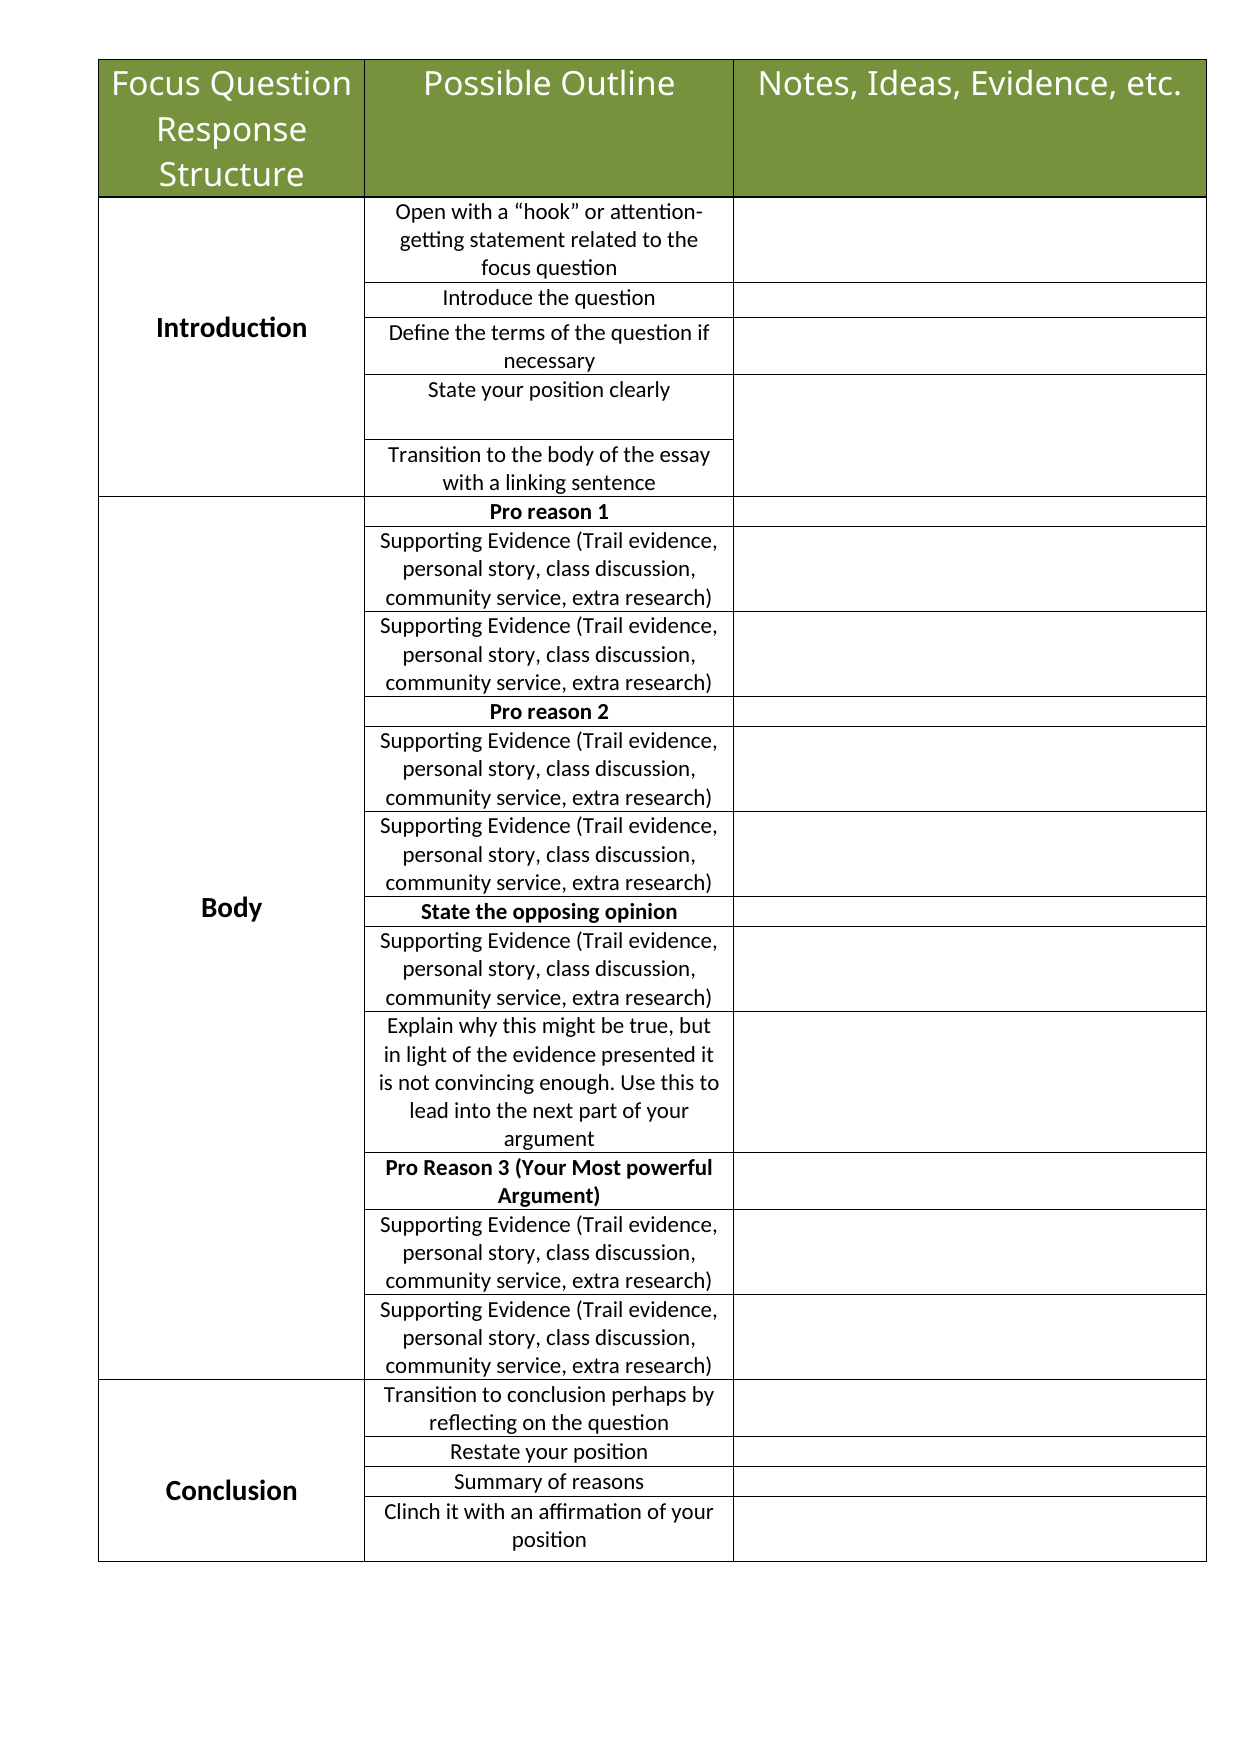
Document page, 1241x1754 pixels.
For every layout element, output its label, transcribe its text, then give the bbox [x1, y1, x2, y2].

table_cell Supporting Evidence (Trail evidence, personal story, class discussion, community service, extra research) [365, 812, 733, 896]
table_cell State your position clearly [365, 375, 733, 439]
table_cell [734, 497, 1206, 526]
table_cell [734, 612, 1206, 696]
table_cell [734, 812, 1206, 896]
table_cell [734, 1497, 1206, 1561]
table_header Notes, Ideas, Evidence, etc. [734, 60, 1206, 196]
table_cell [734, 1012, 1206, 1152]
table_cell [734, 1295, 1206, 1379]
table_cell Transition to the body of the essay with a linking sentence [365, 440, 733, 496]
table_cell [734, 727, 1206, 811]
table_cell Define the terms of the question if necessary [365, 318, 733, 374]
table_cell Introduction [99, 198, 364, 496]
table_cell Clinch it with an affirmation of your position [365, 1497, 733, 1561]
table_cell [734, 1437, 1206, 1466]
table_cell Supporting Evidence (Trail evidence, personal story, class discussion, community service, extra research) [365, 1210, 733, 1294]
table_cell Conclusion [99, 1380, 364, 1561]
table_cell [734, 375, 1206, 496]
table_cell [734, 198, 1206, 282]
table_cell Supporting Evidence (Trail evidence, personal story, class discussion, community service, extra research) [365, 727, 733, 811]
table_cell Open with a “hook” or attention-getting statement related to the focus question [365, 198, 733, 282]
table_header Possible Outline [365, 60, 733, 196]
table_cell Pro Reason 3 (Your Most powerful Argument) [365, 1153, 733, 1209]
table_header Focus Question Response Structure [99, 60, 364, 196]
table_cell Supporting Evidence (Trail evidence, personal story, class discussion, community service, extra research) [365, 927, 733, 1011]
table_cell [734, 318, 1206, 374]
table_cell Supporting Evidence (Trail evidence, personal story, class discussion, community service, extra research) [365, 527, 733, 611]
table_cell [734, 1467, 1206, 1496]
table_cell [734, 1380, 1206, 1436]
table_cell [734, 1210, 1206, 1294]
table_cell [734, 1153, 1206, 1209]
table_cell [734, 283, 1206, 317]
table_cell [734, 927, 1206, 1011]
table_cell Pro reason 2 [365, 697, 733, 726]
table_cell Transition to conclusion perhaps by reflecting on the question [365, 1380, 733, 1436]
table_cell Pro reason 1 [365, 497, 733, 526]
table_cell Introduce the question [365, 283, 733, 317]
table_cell Explain why this might be true, but in light of the evidence presented it is not convincing enough. Use this to lead into the next part of your argument [365, 1012, 733, 1152]
table_cell [734, 697, 1206, 726]
table_cell [734, 527, 1206, 611]
table_cell State the opposing opinion [365, 897, 733, 926]
table_cell Supporting Evidence (Trail evidence, personal story, class discussion, community service, extra research) [365, 612, 733, 696]
table_cell Summary of reasons [365, 1467, 733, 1496]
table_cell Restate your position [365, 1437, 733, 1466]
table_cell [734, 897, 1206, 926]
table_cell Supporting Evidence (Trail evidence, personal story, class discussion, community service, extra research) [365, 1295, 733, 1379]
table_cell Body [99, 497, 364, 1379]
